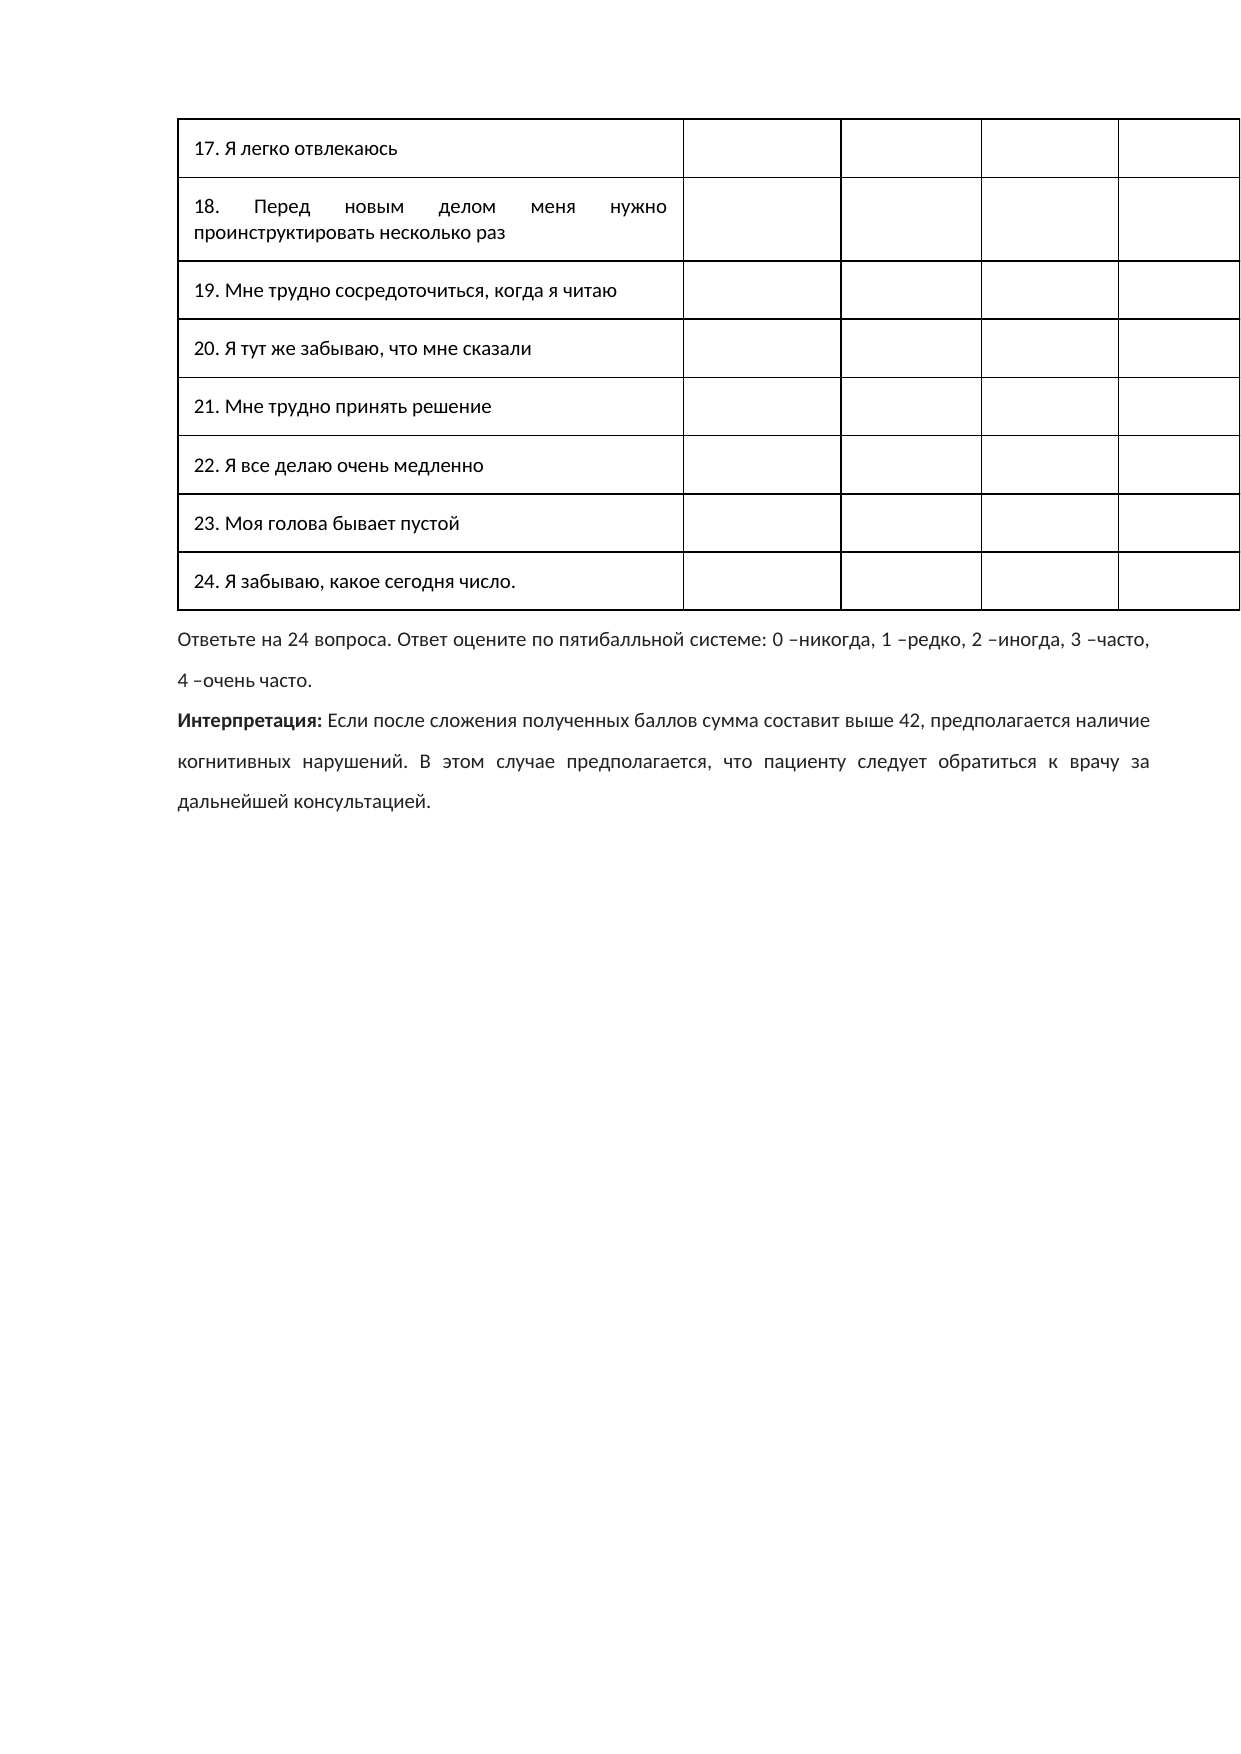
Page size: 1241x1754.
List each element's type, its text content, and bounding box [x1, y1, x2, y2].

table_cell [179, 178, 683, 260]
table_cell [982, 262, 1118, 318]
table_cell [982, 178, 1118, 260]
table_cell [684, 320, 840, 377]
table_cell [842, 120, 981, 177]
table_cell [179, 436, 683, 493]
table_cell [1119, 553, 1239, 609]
text Интерпретация: Если после сложения полученных баллов сумма составит выше 42, предполагается наличие когнитивных нарушений. В этом случае предполагается, что пациенту следует обратиться к врачу за дальнейшей консультацией. [177, 692, 1152, 814]
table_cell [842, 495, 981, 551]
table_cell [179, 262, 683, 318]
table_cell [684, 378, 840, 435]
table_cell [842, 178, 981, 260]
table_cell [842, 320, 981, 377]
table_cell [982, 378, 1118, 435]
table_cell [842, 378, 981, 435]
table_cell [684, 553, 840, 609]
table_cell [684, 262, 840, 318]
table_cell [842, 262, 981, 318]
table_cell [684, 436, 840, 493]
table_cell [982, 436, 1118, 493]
text Ответьте на 24 вопроса. Ответ оцените по пятибалльной системе: 0 –никогда, 1 –редко, 2 –иногда, 3 –часто, 4 –очень часто. [177, 611, 1152, 692]
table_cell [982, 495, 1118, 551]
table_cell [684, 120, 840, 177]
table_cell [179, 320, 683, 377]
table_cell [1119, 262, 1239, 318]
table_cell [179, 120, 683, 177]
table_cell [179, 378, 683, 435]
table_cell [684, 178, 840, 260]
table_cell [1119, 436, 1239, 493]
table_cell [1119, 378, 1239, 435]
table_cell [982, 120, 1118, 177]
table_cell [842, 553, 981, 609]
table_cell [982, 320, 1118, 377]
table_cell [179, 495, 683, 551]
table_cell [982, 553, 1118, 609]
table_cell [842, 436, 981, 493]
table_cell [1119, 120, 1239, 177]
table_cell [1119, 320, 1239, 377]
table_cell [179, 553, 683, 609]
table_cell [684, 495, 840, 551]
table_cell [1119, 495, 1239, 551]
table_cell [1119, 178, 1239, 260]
